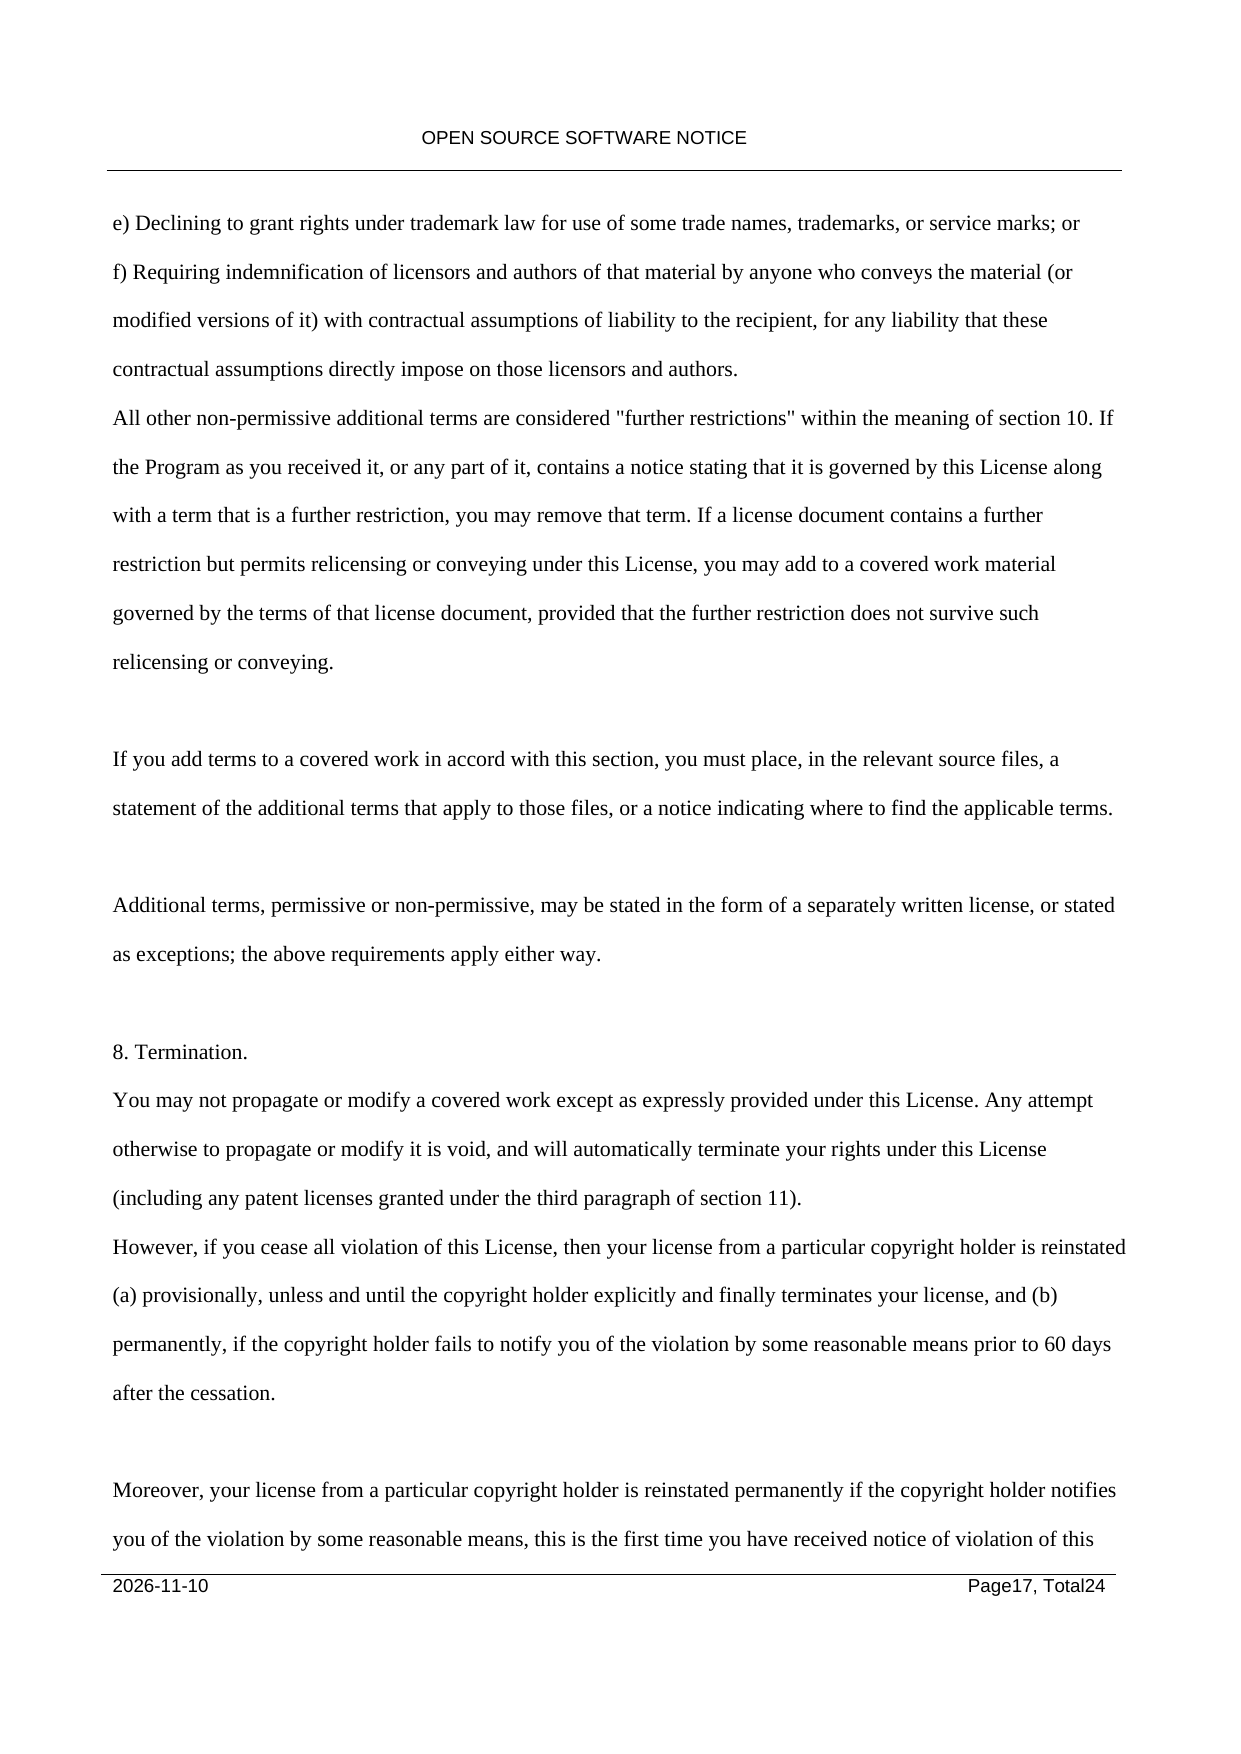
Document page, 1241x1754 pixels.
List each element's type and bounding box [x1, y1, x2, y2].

text [112, 206, 1128, 1555]
